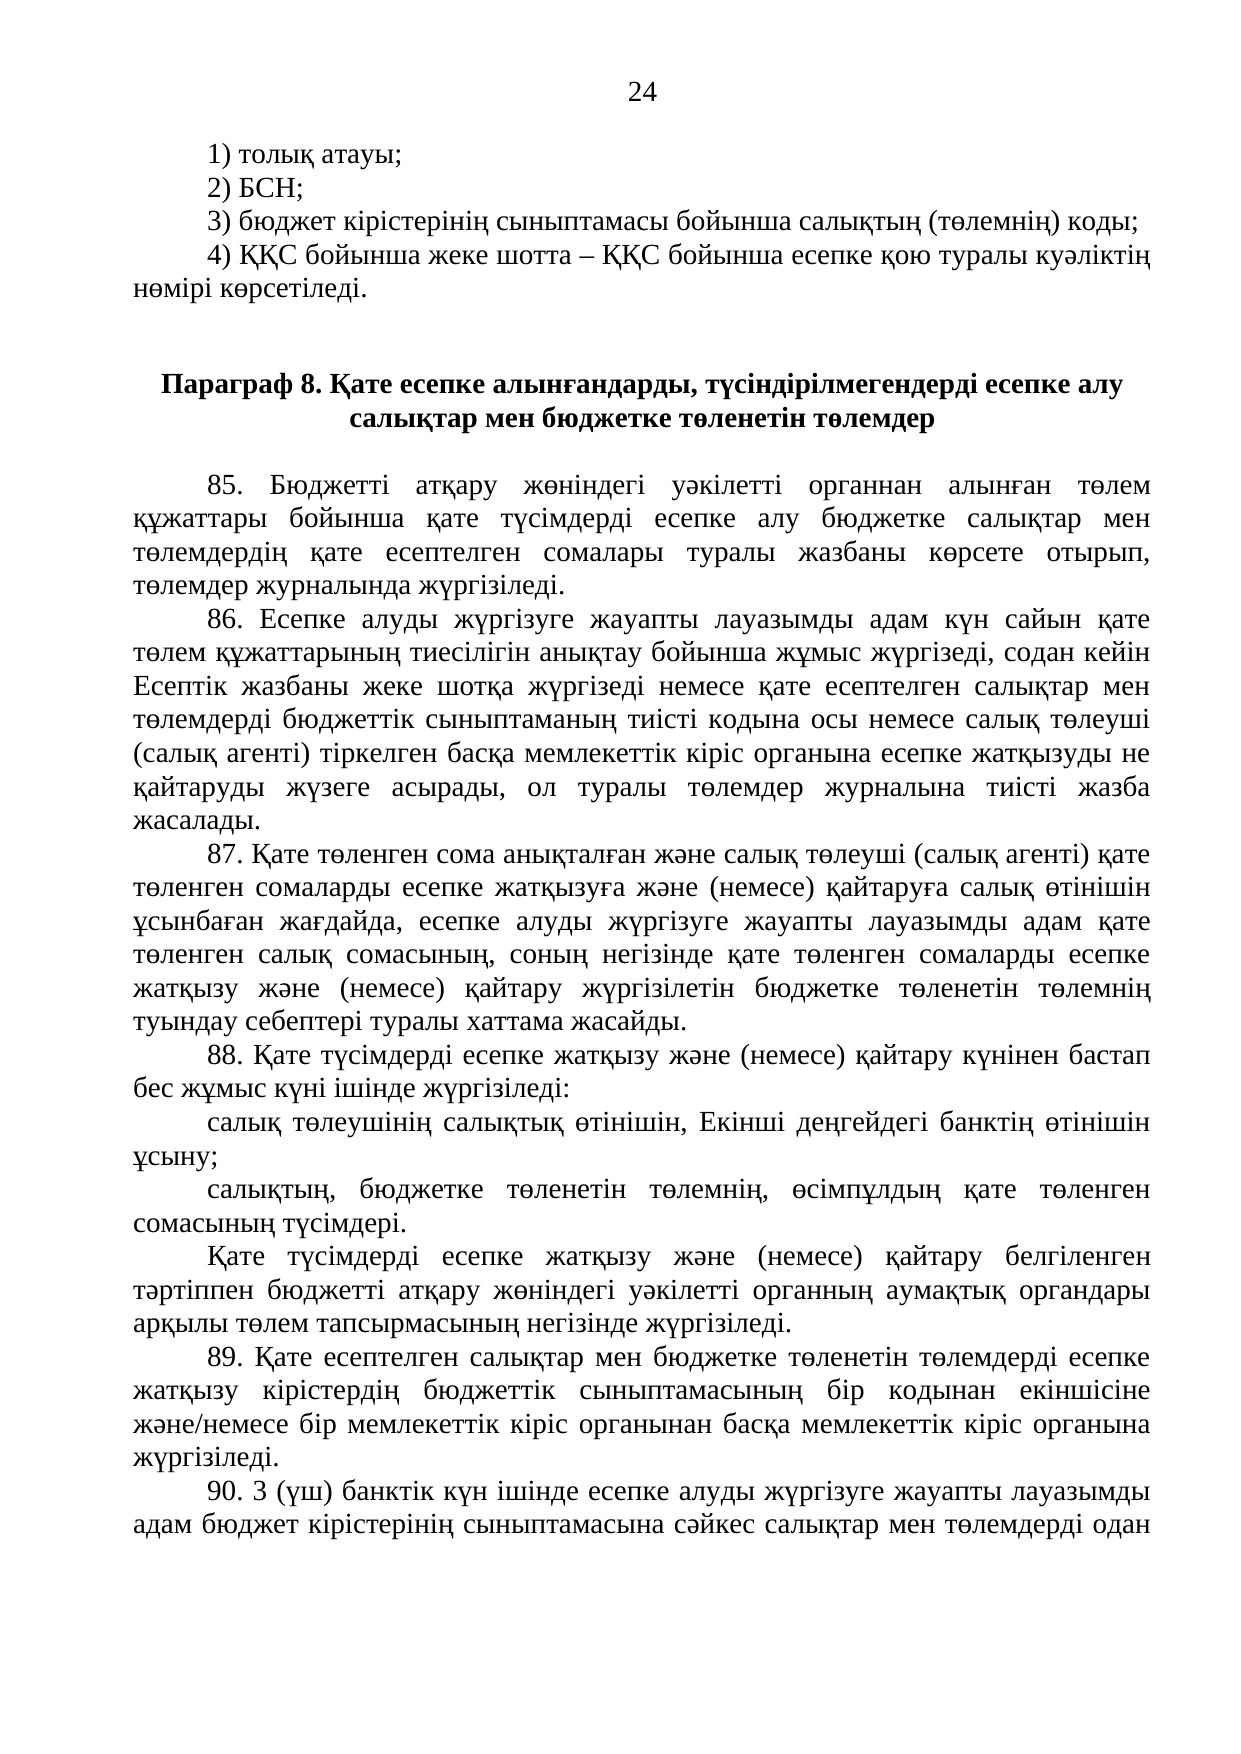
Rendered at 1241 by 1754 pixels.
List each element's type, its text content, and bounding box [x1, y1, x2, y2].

text 88. Қате түсімдерді есепке жатқызу және (немесе) қайтару күнінен бастап бес жұмыс күні ішінде жүргізіледі: [133, 1037, 1152, 1104]
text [133, 1473, 1152, 1540]
text 3) бюджет кірістерінің сыныптамасы бойынша салықтың (төлемнің) коды; [133, 203, 1152, 237]
text 4) ҚҚС бойынша жеке шотта – ҚҚС бойынша есепке қою туралы куәліктің нөмірі көрсетіледі. [133, 237, 1152, 304]
text 2) БСН; [133, 170, 1152, 203]
text 87. Қате төленген сома анықталған және салық төлеуші (салық агенті) қате төленген сомаларды есепке жатқызуға және (немесе) қайтаруға салық өтінішін ұсынбаған жағдайда, есепке алуды жүргізуге жауапты лауазымды адам қате төленген салық сомасының, соның негізінде қате төленген сомаларды есепке жатқызу және (немесе) қайтару жүргізілетін бюджетке төленетін төлемнің туындау себептері туралы хаттама жасайды. [133, 836, 1152, 1037]
text 1) толық атауы; [133, 136, 1152, 170]
text 86. Есепке алуды жүргізуге жауапты лауазымды адам күн сайын қате төлем құжаттарының тиесілігін анықтау бойынша жұмыс жүргізеді, содан кейін Есептік жазбаны жеке шотқа жүргізеді немесе қате есептелген салықтар мен төлемдерді бюджеттік сыныптаманың тиісті кодына осы немесе салық төлеуші (салық агенті) тіркелген басқа мемлекеттік кіріс органына есепке жатқызуды не қайтаруды жүзеге асырады, ол туралы төлемдер журналына тиісті жазба жасалады. [133, 601, 1152, 836]
text 89. Қате есептелген салықтар мен бюджетке төленетін төлемдерді есепке жатқызу кірістердің бюджеттік сыныптамасының бір кодынан екіншісіне және/немесе бір мемлекеттік кіріс органынан басқа мемлекеттік кіріс органына жүргізіледі. [133, 1339, 1152, 1473]
text Параграф 8. Қате есепке алынғандарды, түсіндірілмегендерді есепке алу [133, 366, 1152, 400]
text салық төлеушінің салықтық өтінішін, Екінші деңгейдегі банктің өтінішін ұсыну; [133, 1104, 1152, 1171]
text салықтың, бюджетке төленетін төлемнің, өсімпұлдың қате төленген сомасының түсімдері. [133, 1171, 1152, 1238]
text Қате түсімдерді есепке жатқызу және (немесе) қайтару белгіленген тәртіппен бюджетті атқару жөніндегі уәкілетті органның аумақтық органдары арқылы төлем тапсырмасының негізінде жүргізіледі. [133, 1238, 1152, 1339]
text салықтар мен бюджетке төленетін төлемдер [133, 400, 1152, 433]
text 85. Бюджетті атқару жөніндегі уәкілетті органнан алынған төлем құжаттары бойынша қате түсімдерді есепке алу бюджетке салықтар мен төлемдердің қате есептелген сомалары туралы жазбаны көрсете отырып, төлемдер журналында жүргізіледі. [133, 467, 1152, 601]
